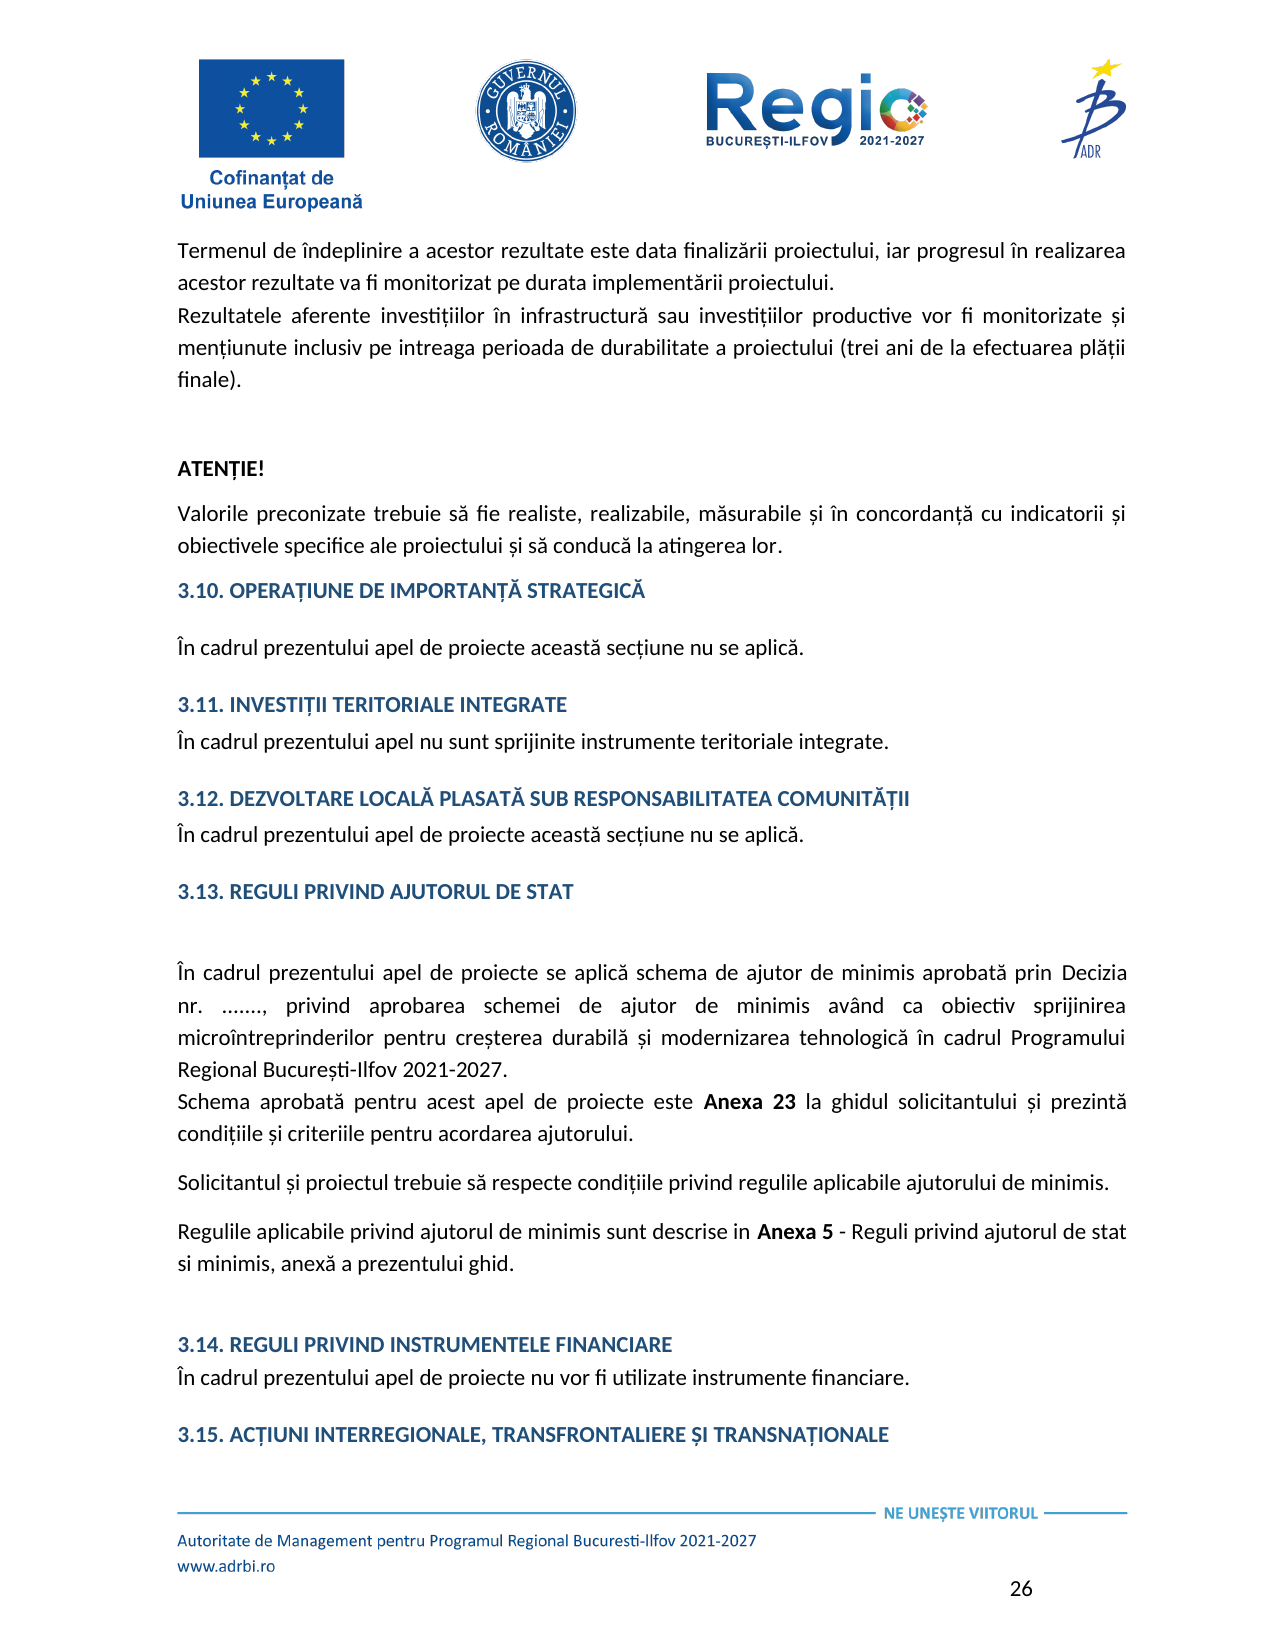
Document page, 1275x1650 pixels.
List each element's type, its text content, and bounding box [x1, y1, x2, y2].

text În cadrul prezentului apel de proiecte această secțiune nu se aplică. [177, 820, 1127, 848]
text În cadrul prezentului apel de proiecte această secțiune nu se aplică. [177, 633, 1127, 661]
subtitle 3.15. ACȚIUNI INTERREGIONALE, TRANSFRONTALIERE ȘI TRANSNAȚIONALE [177, 1420, 1127, 1448]
subtitle 3.14. REGULI PRIVIND INSTRUMENTELE FINANCIARE [177, 1330, 1127, 1358]
text Solicitantul și proiectul trebuie să respecte condițiile privind regulile aplicabile ajutorului de minimis. [177, 1168, 1127, 1196]
text În cadrul prezentului apel de proiecte se aplică schema de ajutor de minimis aprobată prin Decizia nr. ......., privind aprobarea schemei de ajutor de minimis având ca obiectiv sprijinirea microîntreprinderilor pentru creșterea durabilă și modernizarea tehnologică în cadrul Programului Regional București-Ilfov 2021-2027. [177, 958, 1127, 1083]
text Valorile preconizate trebuie să fie realiste, realizabile, măsurabile și în concordanță cu indicatorii și obiectivele specifice ale proiectului și să conducă la atingerea lor. [177, 499, 1127, 559]
text Rezultatele aferente investițiilor în infrastructură sau investițiilor productive vor fi monitorizate și mențiunute inclusiv pe intreaga perioada de durabilitate a proiectului (trei ani de la efectuarea plății finale). [177, 301, 1127, 393]
subtitle 3.13. REGULI PRIVIND AJUTORUL DE STAT [177, 877, 1127, 906]
text Schema aprobată pentru acest apel de proiecte este Anexa 23 la ghidul solicitantului și prezintă condițiile și criteriile pentru acordarea ajutorului. [177, 1087, 1127, 1147]
text Regulile aplicabile privind ajutorul de minimis sunt descrise in Anexa 5 - Reguli privind ajutorul de stat si minimis, anexă a prezentului ghid. [177, 1217, 1127, 1277]
text În cadrul prezentului apel nu sunt sprijinite instrumente teritoriale integrate. [177, 727, 1127, 755]
picture [177, 59, 1128, 212]
text În cadrul prezentului apel de proiecte nu vor fi utilizate instrumente financiare. [177, 1363, 1127, 1391]
subtitle 3.10. OPERAȚIUNE DE IMPORTANȚĂ STRATEGICĂ [177, 576, 1127, 604]
picture [177, 1507, 1128, 1572]
subtitle 3.11. INVESTIȚII TERITORIALE INTEGRATE [177, 690, 1127, 718]
subtitle 3.12. DEZVOLTARE LOCALĂ PLASATĂ SUB RESPONSABILITATEA COMUNITĂȚII [177, 784, 1127, 812]
text Termenul de îndeplinire a acestor rezultate este data finalizării proiectului, iar progresul în realizarea acestor rezultate va fi monitorizat pe durata implementării proiectului. [177, 236, 1127, 297]
text ATENȚIE! [177, 454, 1127, 482]
